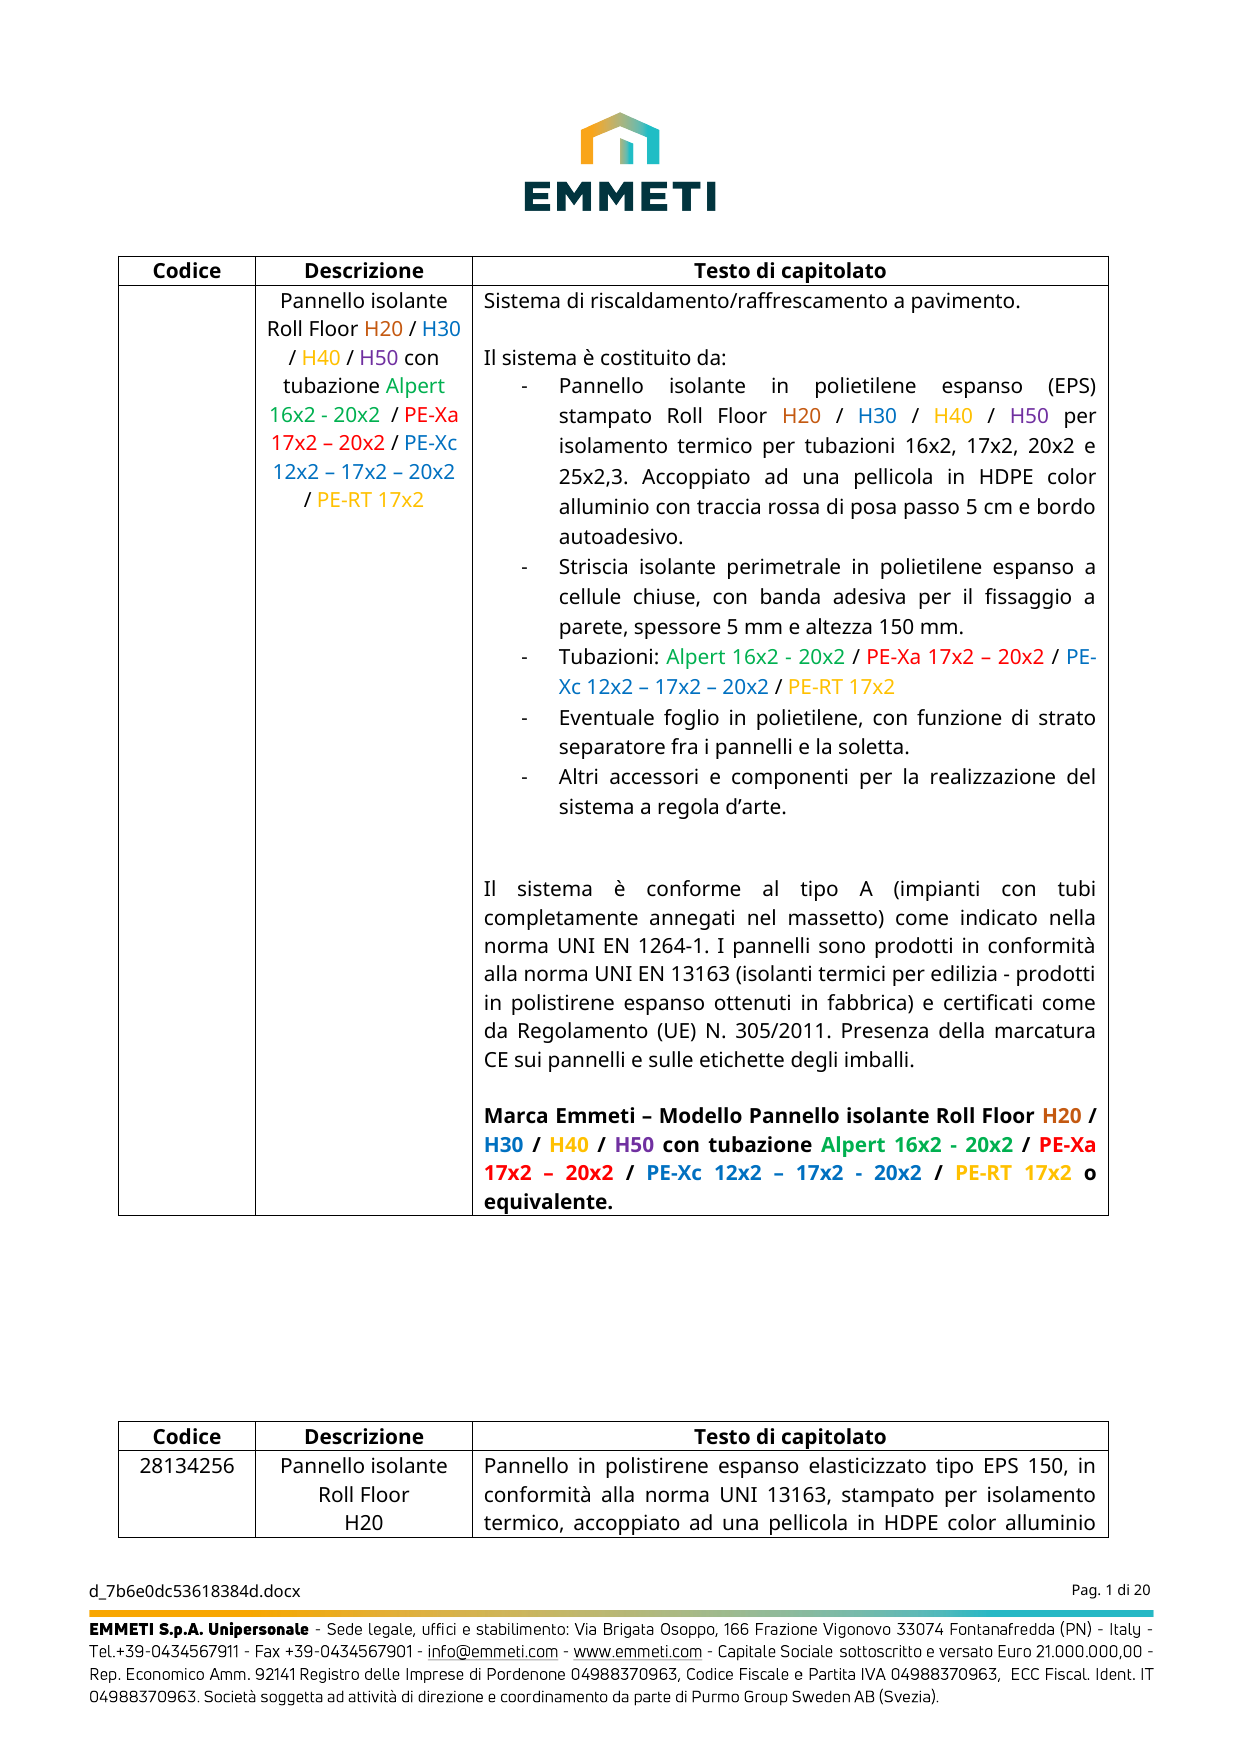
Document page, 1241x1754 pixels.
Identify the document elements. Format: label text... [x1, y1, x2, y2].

picture [524, 112, 716, 211]
table_cell 28134256 [119, 1451, 255, 1537]
table_header Codice [119, 257, 255, 285]
table_header Codice [119, 1422, 255, 1450]
table_header Descrizione [256, 1422, 472, 1450]
table_header Testo di capitolato [473, 1422, 1108, 1450]
table_cell Pannello isolante Roll Floor H20 / H30 / H40 / H50 con tubazione Alpert 16x2 - 20x2 / PE-Xa 17x2 – 20x2 / PE-Xc 12x2 – 17x2 – 20x2 / PE-RT 17x2 [256, 286, 472, 1215]
table_header Testo di capitolato [473, 257, 1108, 285]
table_cell Sistema di riscaldamento/raffrescamento a pavimento. Il sistema è costituito da: Pannello isolante in polietilene espanso (EPS) stampato Roll Floor H20 / H30 / H40 / H50 per isolamento termico per tubazioni 16x2, 17x2, 20x2 e 25x2,3. Accoppiato ad una pellicola in HDPE color alluminio con traccia rossa di posa passo 5 cm e bordo autoadesivo. Striscia isolante perimetrale in polietilene espanso a cellule chiuse, con banda adesiva per il fissaggio a parete, spessore 5 mm e altezza 150 mm. Tubazioni: Alpert 16x2 - 20x2 / PE-Xa 17x2 – 20x2 / PE-Xc 12x2 – 17x2 – 20x2 / PE-RT 17x2 Eventuale foglio in polietilene, con funzione di strato separatore fra i pannelli e la soletta. Altri accessori e componenti per la realizzazione del sistema a regola d’arte. Il sistema è conforme al tipo A (impianti con tubi completamente annegati nel massetto) come indicato nella norma UNI EN 1264-1. I pannelli sono prodotti in conformità alla norma UNI EN 13163 (isolanti termici per edilizia - prodotti in polistirene espanso ottenuti in fabbrica) e certificati come da Regolamento (UE) N. 305/2011. Presenza della marcatura CE sui pannelli e sulle etichette degli imballi. Marca Emmeti – Modello Pannello isolante Roll Floor H20 / H30 / H40 / H50 con tubazione Alpert 16x2 - 20x2 / PE-Xa 17x2 – 20x2 / PE-Xc 12x2 – 17x2 - 20x2 / PE-RT 17x2 o equivalente. [473, 286, 1108, 1215]
table_cell [119, 286, 255, 1215]
picture [88, 1602, 1158, 1707]
table_cell Pannello isolante Roll Floor H20 (Conf. 10 m2) [256, 1451, 472, 1537]
table_header Descrizione [256, 257, 472, 285]
